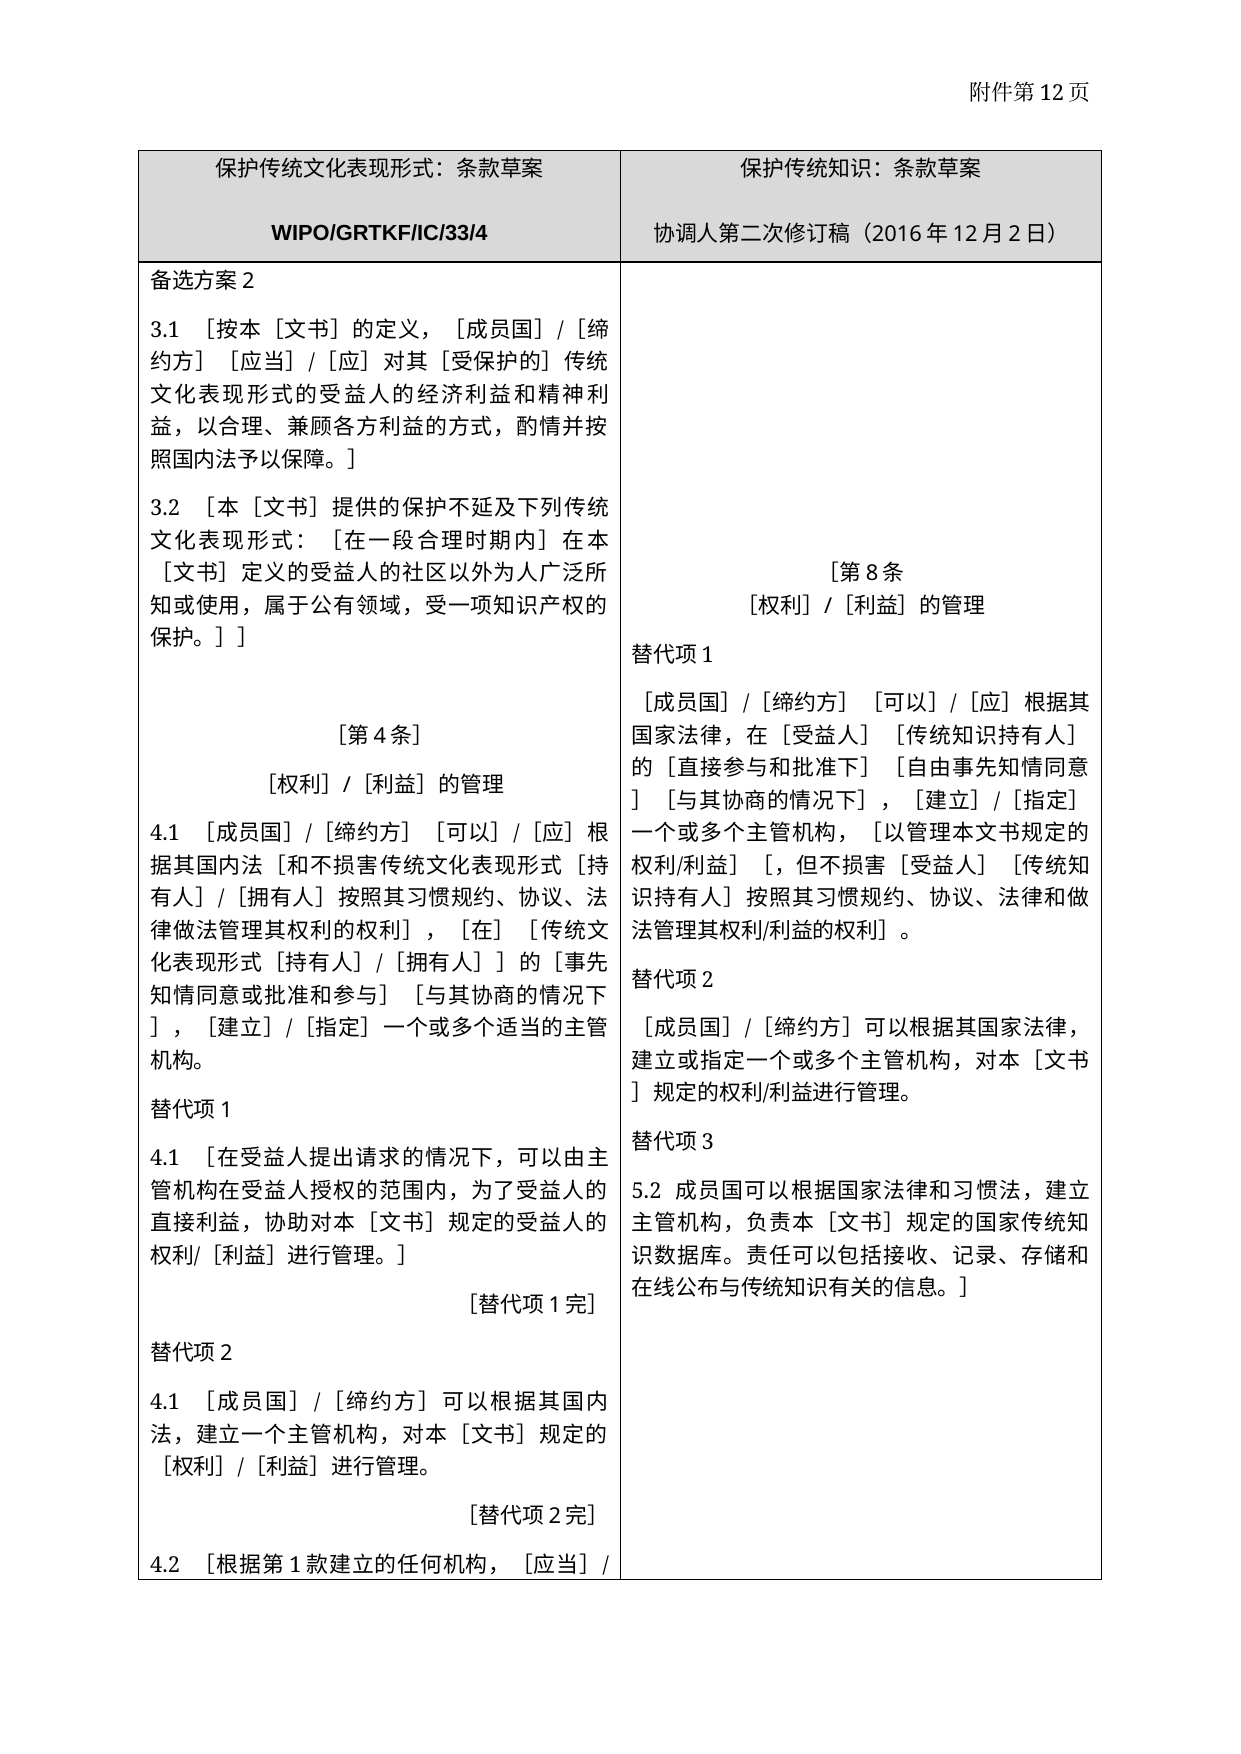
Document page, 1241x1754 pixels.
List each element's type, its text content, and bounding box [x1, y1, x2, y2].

table_header 保护传统文化表现形式：条款草案 WIPO/GRTKF/IC/33/4 [139, 151, 620, 261]
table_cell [621, 263, 1101, 1579]
table_header 保护传统知识：条款草案 协调人第二次修订稿（2016年12月2日） [621, 151, 1101, 261]
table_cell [139, 263, 620, 1579]
